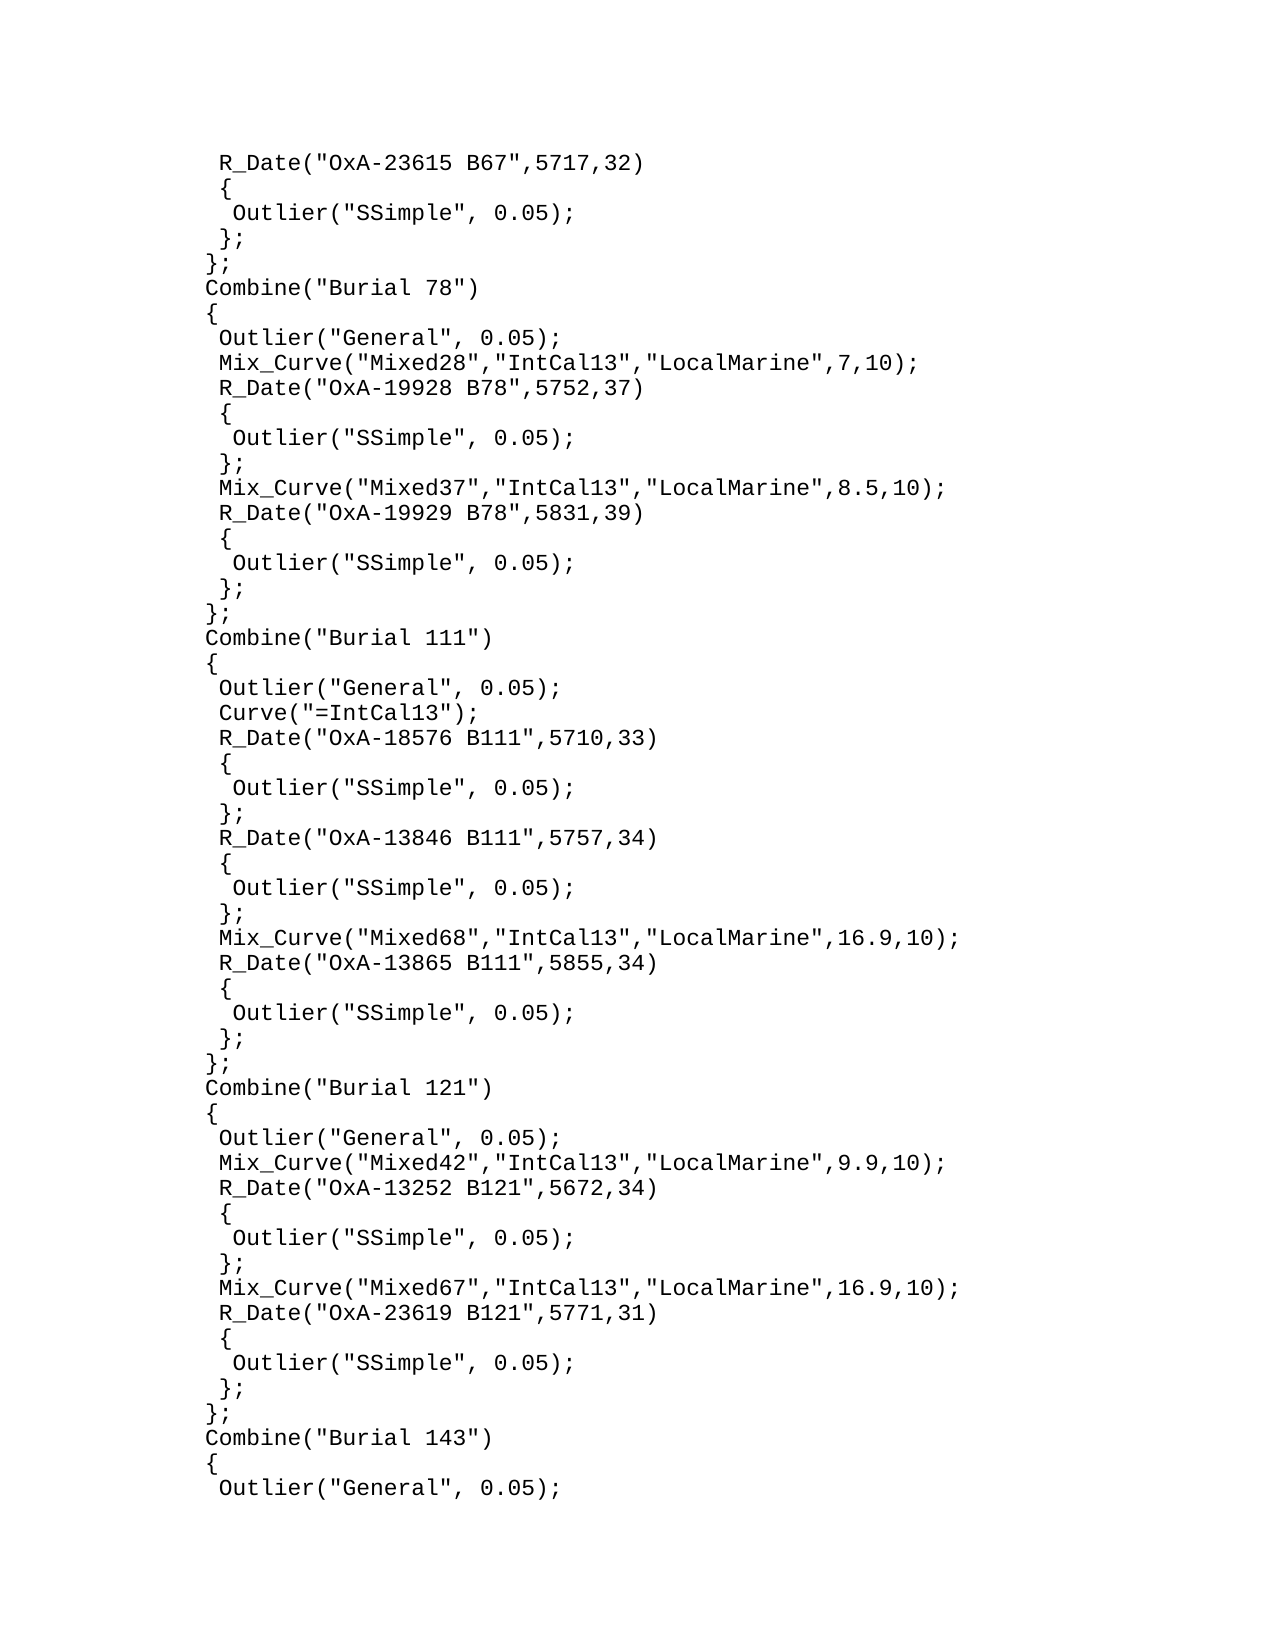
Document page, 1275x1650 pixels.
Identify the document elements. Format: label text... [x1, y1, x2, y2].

text Combine("Burial 78") [150, 275, 1125, 300]
text { [150, 1325, 1125, 1350]
text R_Date("OxA-13252 B121",5672,34) [150, 1175, 1125, 1200]
text }; [150, 450, 1125, 475]
text Curve("=IntCal13"); [150, 700, 1125, 725]
text { [150, 850, 1125, 875]
text { [150, 175, 1125, 200]
text Mix_Curve("Mixed28","IntCal13","LocalMarine",7,10); [150, 350, 1125, 375]
text Outlier("General", 0.05); [150, 675, 1125, 700]
text Outlier("General", 0.05); [150, 1475, 1125, 1500]
text }; [150, 1375, 1125, 1400]
text R_Date("OxA-19928 B78",5752,37) [150, 375, 1125, 400]
text Mix_Curve("Mixed37","IntCal13","LocalMarine",8.5,10); [150, 475, 1125, 500]
text Combine("Burial 121") [150, 1075, 1125, 1100]
text Mix_Curve("Mixed67","IntCal13","LocalMarine",16.9,10); [150, 1275, 1125, 1300]
text }; [150, 900, 1125, 925]
text }; [150, 250, 1125, 275]
text { [150, 300, 1125, 325]
text { [150, 750, 1125, 775]
text Mix_Curve("Mixed68","IntCal13","LocalMarine",16.9,10); [150, 925, 1125, 950]
text Combine("Burial 143") [150, 1425, 1125, 1450]
text R_Date("OxA-18576 B111",5710,33) [150, 725, 1125, 750]
text { [150, 525, 1125, 550]
text Outlier("SSimple", 0.05); [150, 200, 1125, 225]
text Outlier("SSimple", 0.05); [150, 1350, 1125, 1375]
text Combine("Burial 111") [150, 625, 1125, 650]
text { [150, 650, 1125, 675]
text R_Date("OxA-13865 B111",5855,34) [150, 950, 1125, 975]
text { [150, 1200, 1125, 1225]
text Outlier("SSimple", 0.05); [150, 875, 1125, 900]
text R_Date("OxA-13846 B111",5757,34) [150, 825, 1125, 850]
text }; [150, 1400, 1125, 1425]
text Outlier("General", 0.05); [150, 325, 1125, 350]
text }; [150, 575, 1125, 600]
text R_Date("OxA-19929 B78",5831,39) [150, 500, 1125, 525]
text { [150, 400, 1125, 425]
text Mix_Curve("Mixed42","IntCal13","LocalMarine",9.9,10); [150, 1150, 1125, 1175]
text }; [150, 1025, 1125, 1050]
text R_Date("OxA-23619 B121",5771,31) [150, 1300, 1125, 1325]
text }; [150, 600, 1125, 625]
text Outlier("SSimple", 0.05); [150, 1225, 1125, 1250]
text R_Date("OxA-23615 B67",5717,32) [150, 150, 1125, 175]
text { [150, 975, 1125, 1000]
text Outlier("SSimple", 0.05); [150, 775, 1125, 800]
text { [150, 1100, 1125, 1125]
text }; [150, 225, 1125, 250]
text Outlier("SSimple", 0.05); [150, 425, 1125, 450]
text Outlier("SSimple", 0.05); [150, 1000, 1125, 1025]
text }; [150, 1250, 1125, 1275]
text Outlier("SSimple", 0.05); [150, 550, 1125, 575]
text }; [150, 1050, 1125, 1075]
text }; [150, 800, 1125, 825]
text Outlier("General", 0.05); [150, 1125, 1125, 1150]
text { [150, 1450, 1125, 1475]
